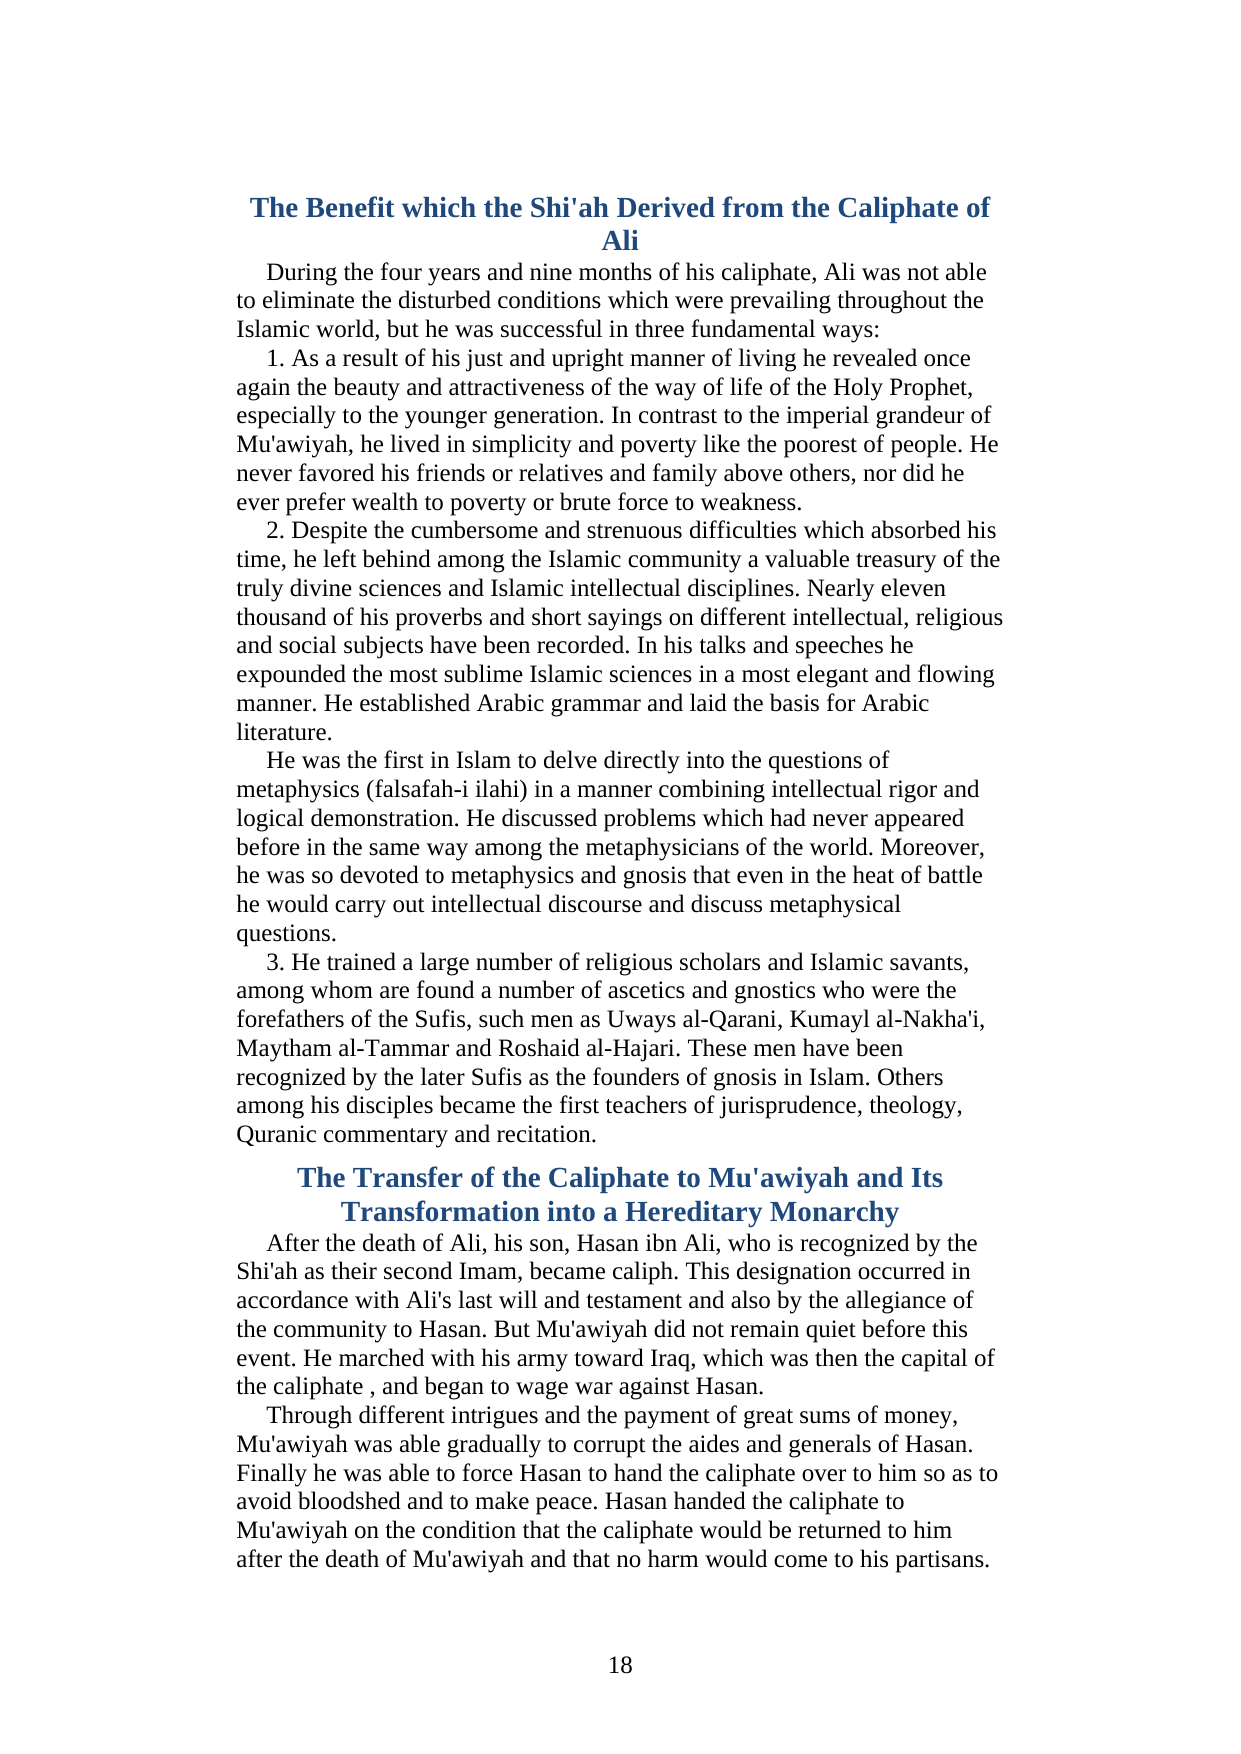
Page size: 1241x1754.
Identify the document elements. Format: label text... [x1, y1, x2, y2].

text 1. As a result of his just and upright manner of living he revealed once again the beauty and attractiveness of the way of life of the Holy Prophet, especially to the younger generation. In contrast to the imperial grandeur of Mu'awiyah, he lived in simplicity and poverty like the poorest of people. He never favored his friends or relatives and family above others, nor did he ever prefer wealth to poverty or brute force to weakness. [236, 343, 1004, 516]
text 2. Despite the cumbersome and strenuous difficulties which absorbed his time, he left behind among the Islamic community a valuable treasury of the truly divine sciences and Islamic intellectual disciplines. Nearly eleven thousand of his proverbs and short sayings on different intellectual, religious and social subjects have been recorded. In his talks and speeches he expounded the most sublime Islamic sciences in a most elegant and flowing manner. He established Arabic grammar and laid the basis for Arabic literature. [236, 516, 1004, 746]
text 3. He trained a large number of religious scholars and Islamic savants, among whom are found a number of ascetics and gnostics who were the forefathers of the Sufis, such men as Uways al-Qarani, Kumayl al-Nakha'i, Maytham al-Tammar and Roshaid al-Hajari. These men have been recognized by the later Sufis as the founders of gnosis in Islam. Others among his disciples became the first teachers of jurisprudence, theology, Quranic commentary and recitation. [236, 947, 1004, 1148]
text After the death of Ali, his son, Hasan ibn Ali, who is recognized by the Shi'ah as their second Imam, became caliph. This designation occurred in accordance with Ali's last will and testament and also by the allegiance of the community to Hasan. But Mu'awiyah did not remain quiet before this event. He marched with his army toward Iraq, which was then the capital of the caliphate , and began to wage war against Hasan. [236, 1228, 1004, 1400]
text He was the first in Islam to delve directly into the questions of metaphysics (falsafah-i ilahi) in a manner combining intellectual rigor and logical demonstration. He discussed problems which had never appeared before in the same way among the metaphysicians of the world. Moreover, he was so devoted to metaphysics and gnosis that even in the heat of battle he would carry out intellectual discourse and discuss metaphysical questions. [236, 746, 1004, 947]
text During the four years and nine months of his caliphate, Ali was not able to eliminate the disturbed conditions which were prevailing throughout the Islamic world, but he was successful in three fundamental ways: [236, 257, 1004, 343]
text Through different intrigues and the payment of great sums of money, Mu'awiyah was able gradually to corrupt the aides and generals of Hasan. Finally he was able to force Hasan to hand the caliphate over to him so as to avoid bloodshed and to make peace. Hasan handed the caliphate to Mu'awiyah on the condition that the caliphate would be returned to him after the death of Mu'awiyah and that no harm would come to his partisans. [236, 1400, 1004, 1573]
subtitle The Benefit which the Shi'ah Derived from the Caliphate of Ali [236, 190, 1004, 257]
subtitle The Transfer of the Caliphate to Mu'awiyah and Its Transformation into a Hereditary Monarchy [236, 1161, 1004, 1228]
